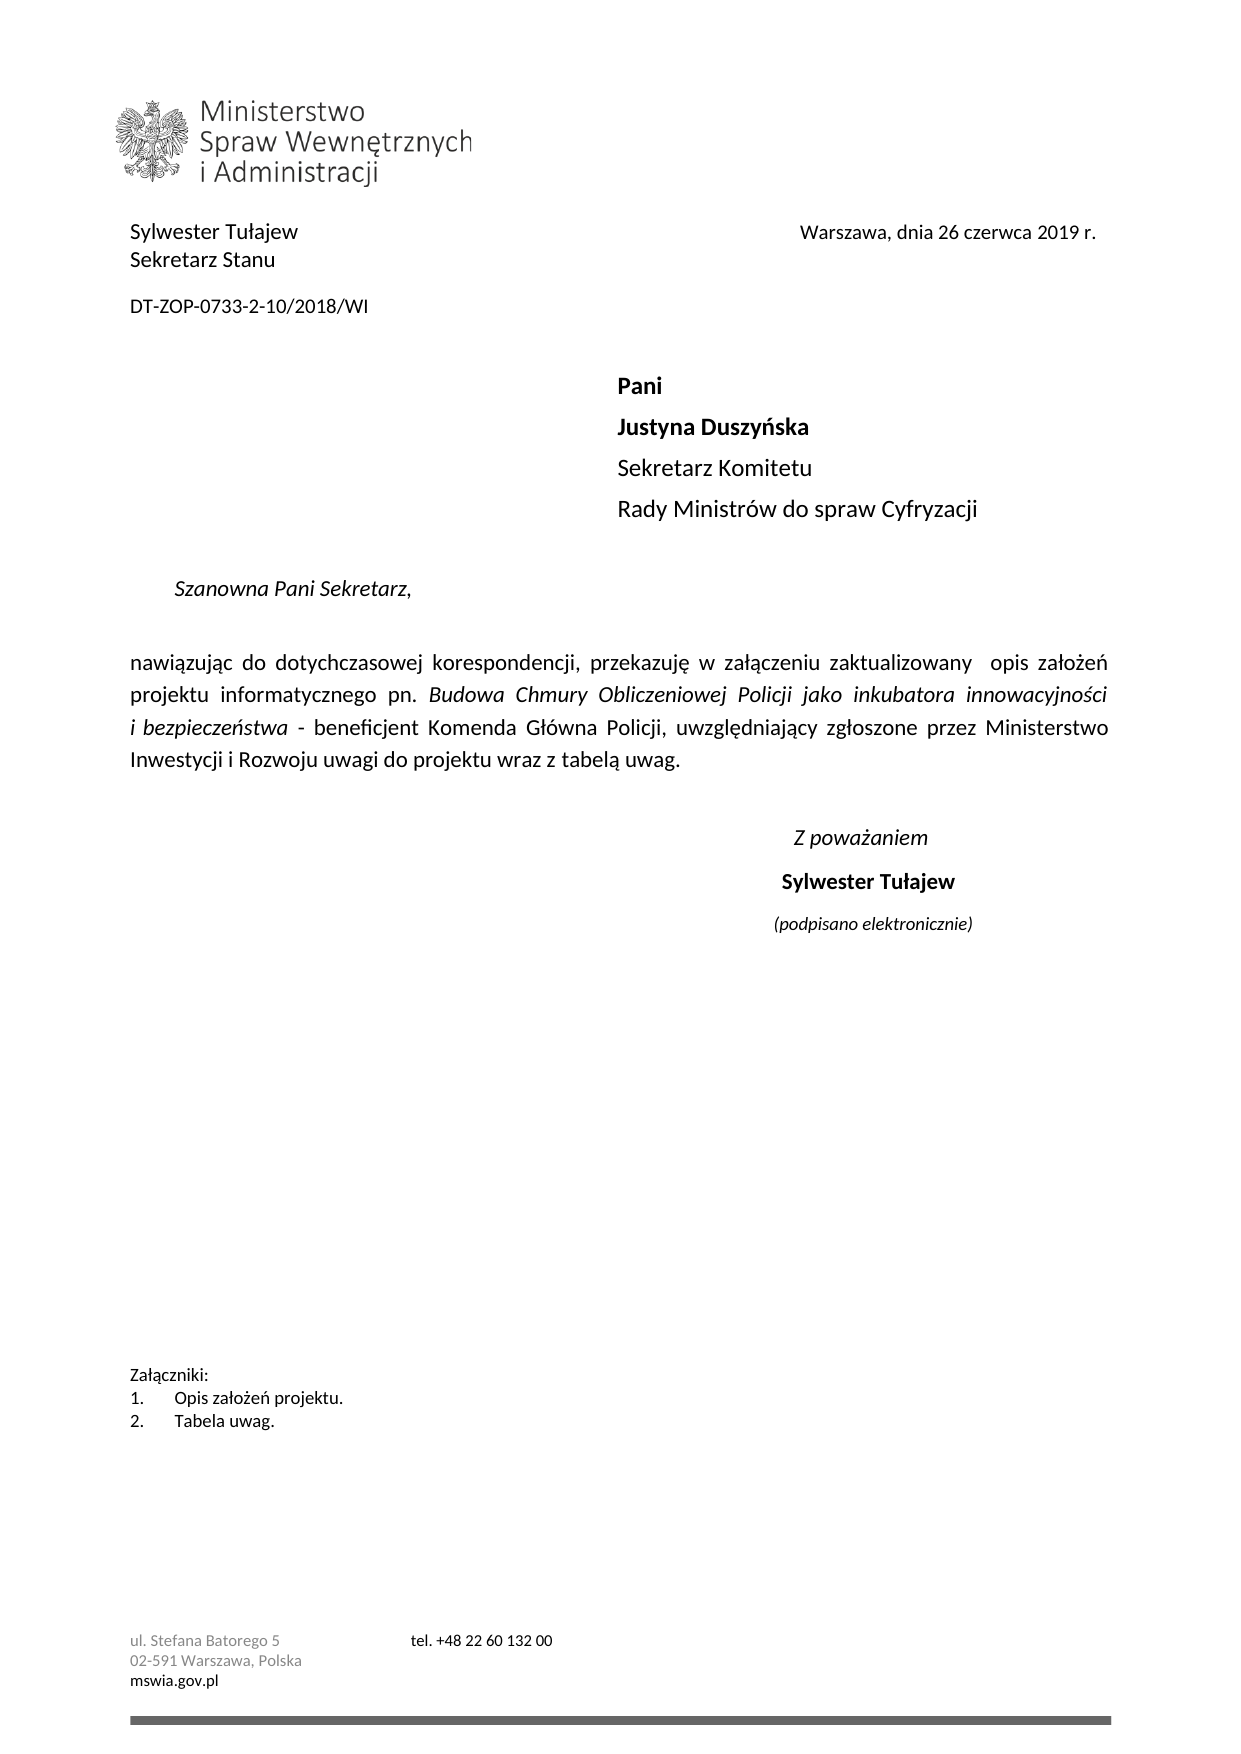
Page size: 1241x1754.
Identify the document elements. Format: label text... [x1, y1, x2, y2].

text Z poważaniem [130, 823, 1110, 851]
text Sekretarz Komitetu [130, 452, 1110, 482]
picture [0, 1716, 1241, 1754]
text Rady Ministrów do spraw Cyfryzacji [130, 493, 1110, 523]
text DT-ZOP-0733-2-10/2018/WI [130, 294, 1110, 319]
list Opis założeń projektu. [130, 1386, 1110, 1409]
text Pani [130, 370, 1110, 401]
picture [115, 100, 472, 187]
text nawiązując do dotychczasowej korespondencji, przekazuję w załączeniu zaktualizowany opis założeń projektu informatycznego pn. Budowa Chmury Obliczeniowej Policji jako inkubatora innowacyjności i bezpieczeństwa - beneficjent Komenda Główna Policji, uwzględniający zgłoszone przez Ministerstwo Inwestycji i Rozwoju uwagi do projektu wraz z tabelą uwag. [130, 648, 1110, 773]
text Sylwester Tułajew Warszawa, dnia 26 czerwca 2019 r. Sekretarz Stanu [115, 100, 1110, 273]
text Załączniki: [130, 1363, 1110, 1386]
text (podpisano elektronicznie) [765, 912, 1110, 935]
text Sylwester Tułajew [167, 867, 1110, 896]
text Szanowna Pani Sekretarz, [130, 574, 1110, 602]
text Justyna Duszyńska [130, 411, 1110, 442]
list Tabela uwag. [130, 1409, 1110, 1432]
